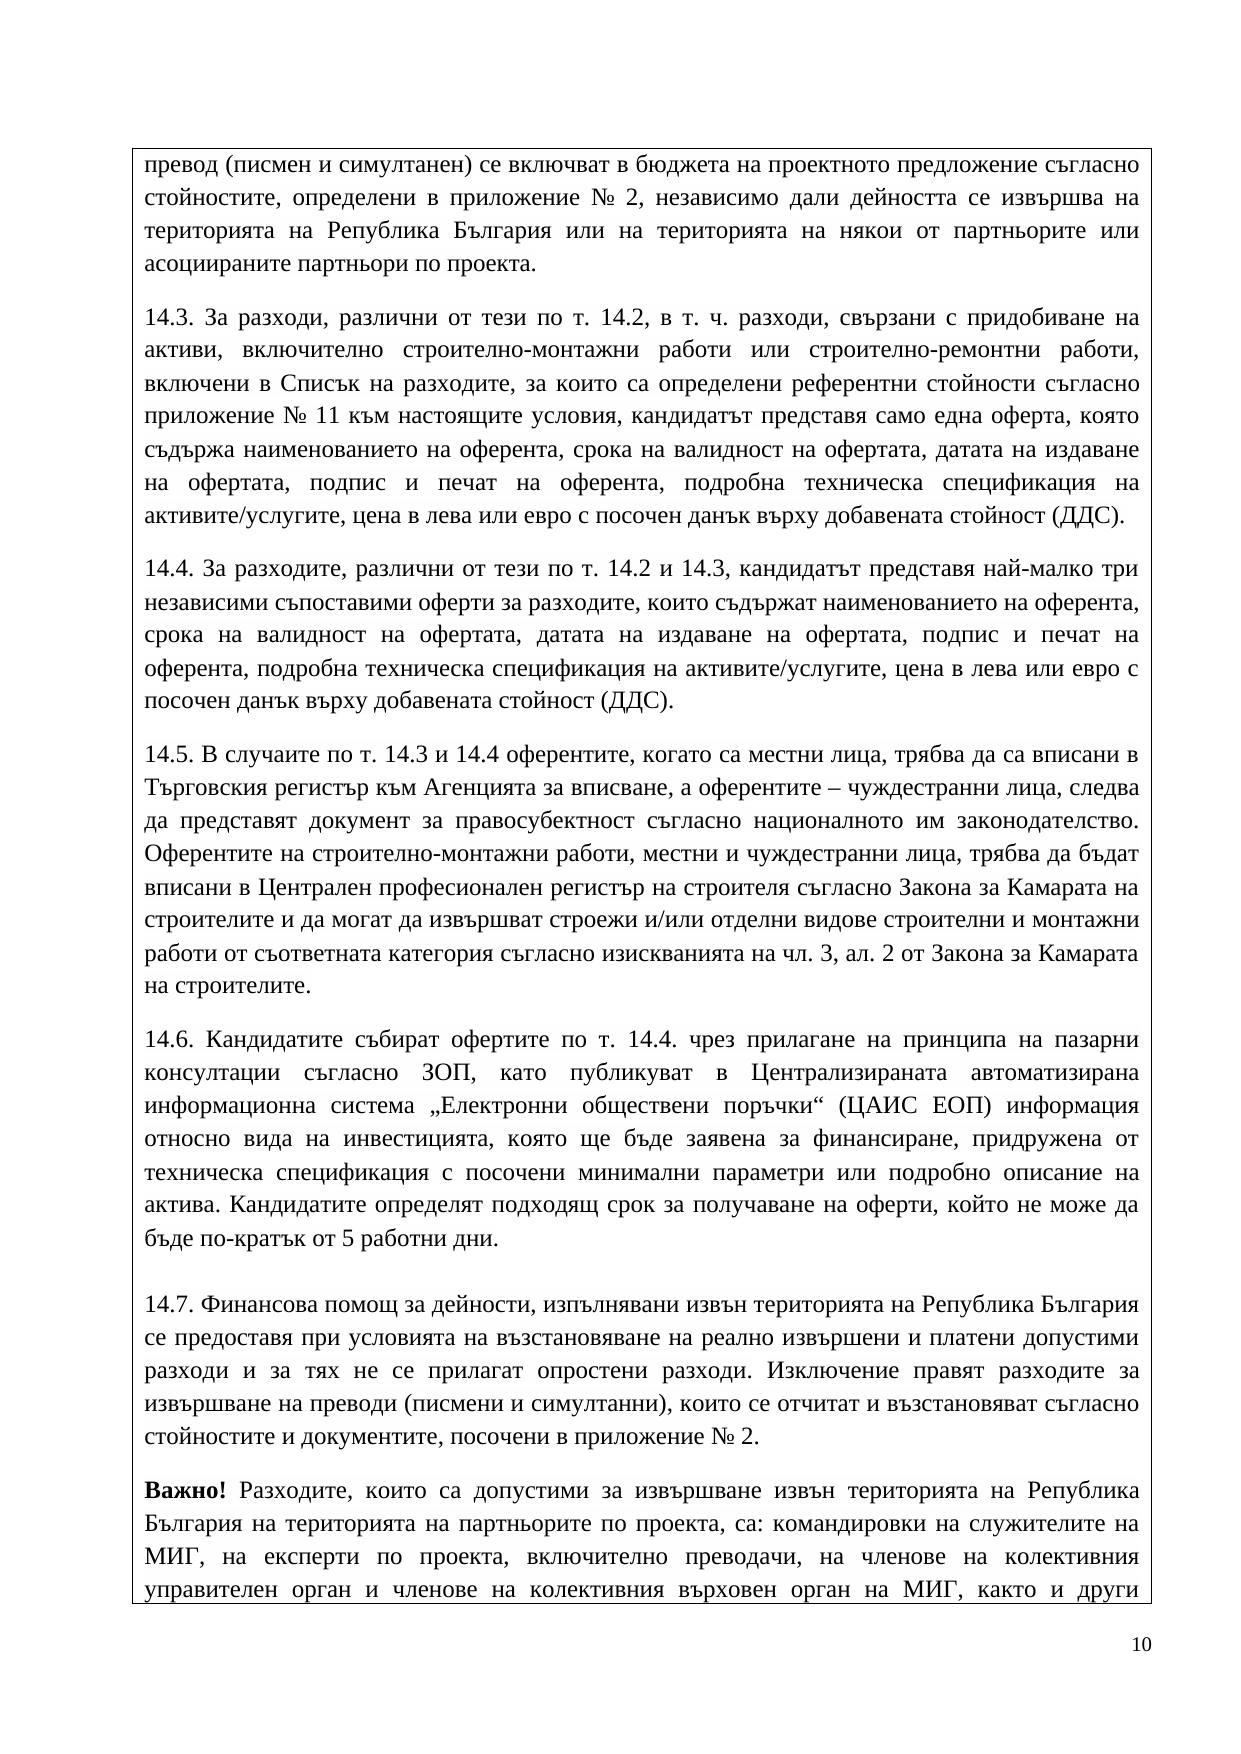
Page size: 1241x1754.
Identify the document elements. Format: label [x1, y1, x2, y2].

table_header [133, 149, 1151, 1603]
